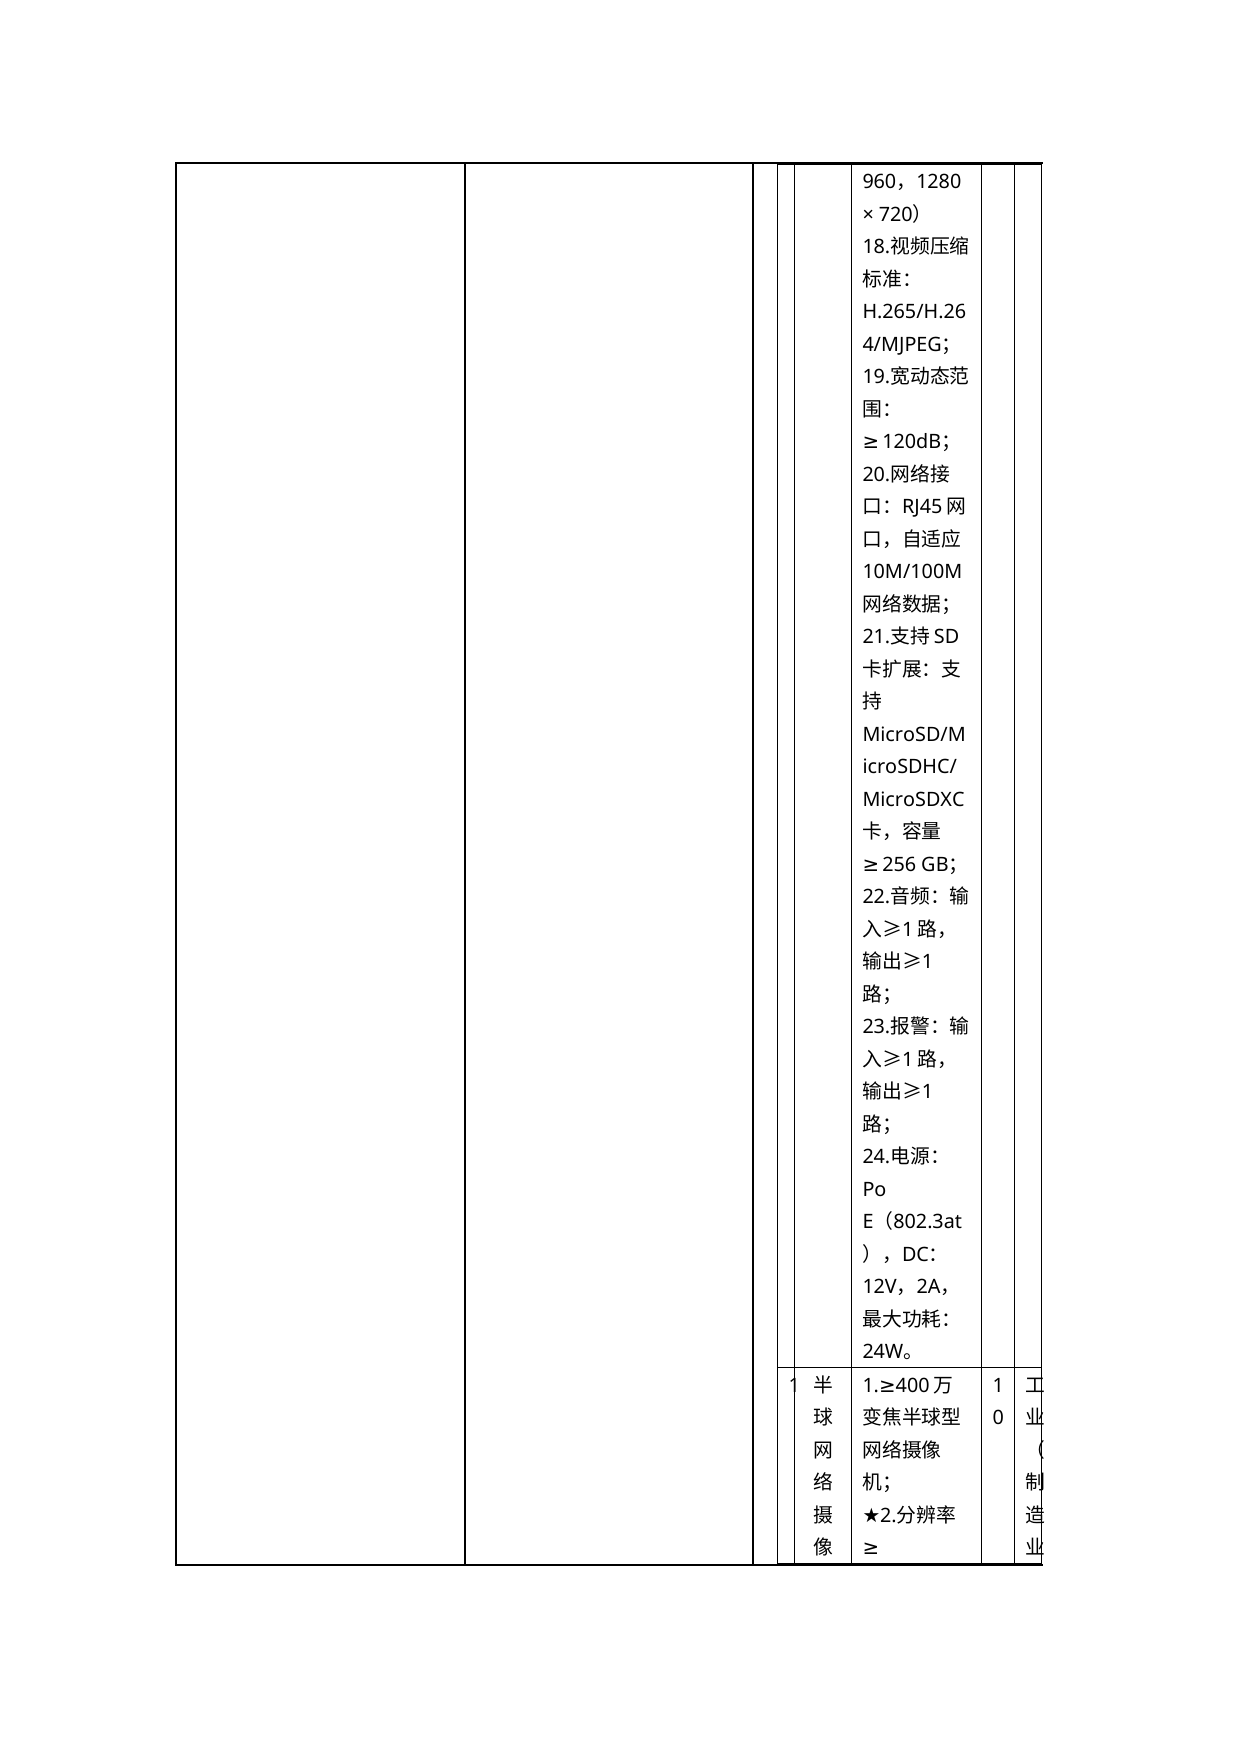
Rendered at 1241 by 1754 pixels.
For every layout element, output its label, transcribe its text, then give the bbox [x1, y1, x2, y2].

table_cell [852, 1368, 981, 1563]
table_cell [778, 165, 794, 1367]
table_cell [466, 164, 752, 1564]
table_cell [852, 165, 981, 1367]
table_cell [982, 165, 1014, 1367]
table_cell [754, 164, 777, 1564]
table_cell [795, 1368, 851, 1563]
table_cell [1015, 165, 1041, 1367]
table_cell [982, 1368, 1014, 1563]
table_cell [795, 165, 851, 1367]
table_cell 1 [177, 164, 464, 1564]
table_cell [1015, 1368, 1041, 1563]
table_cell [778, 1368, 794, 1563]
